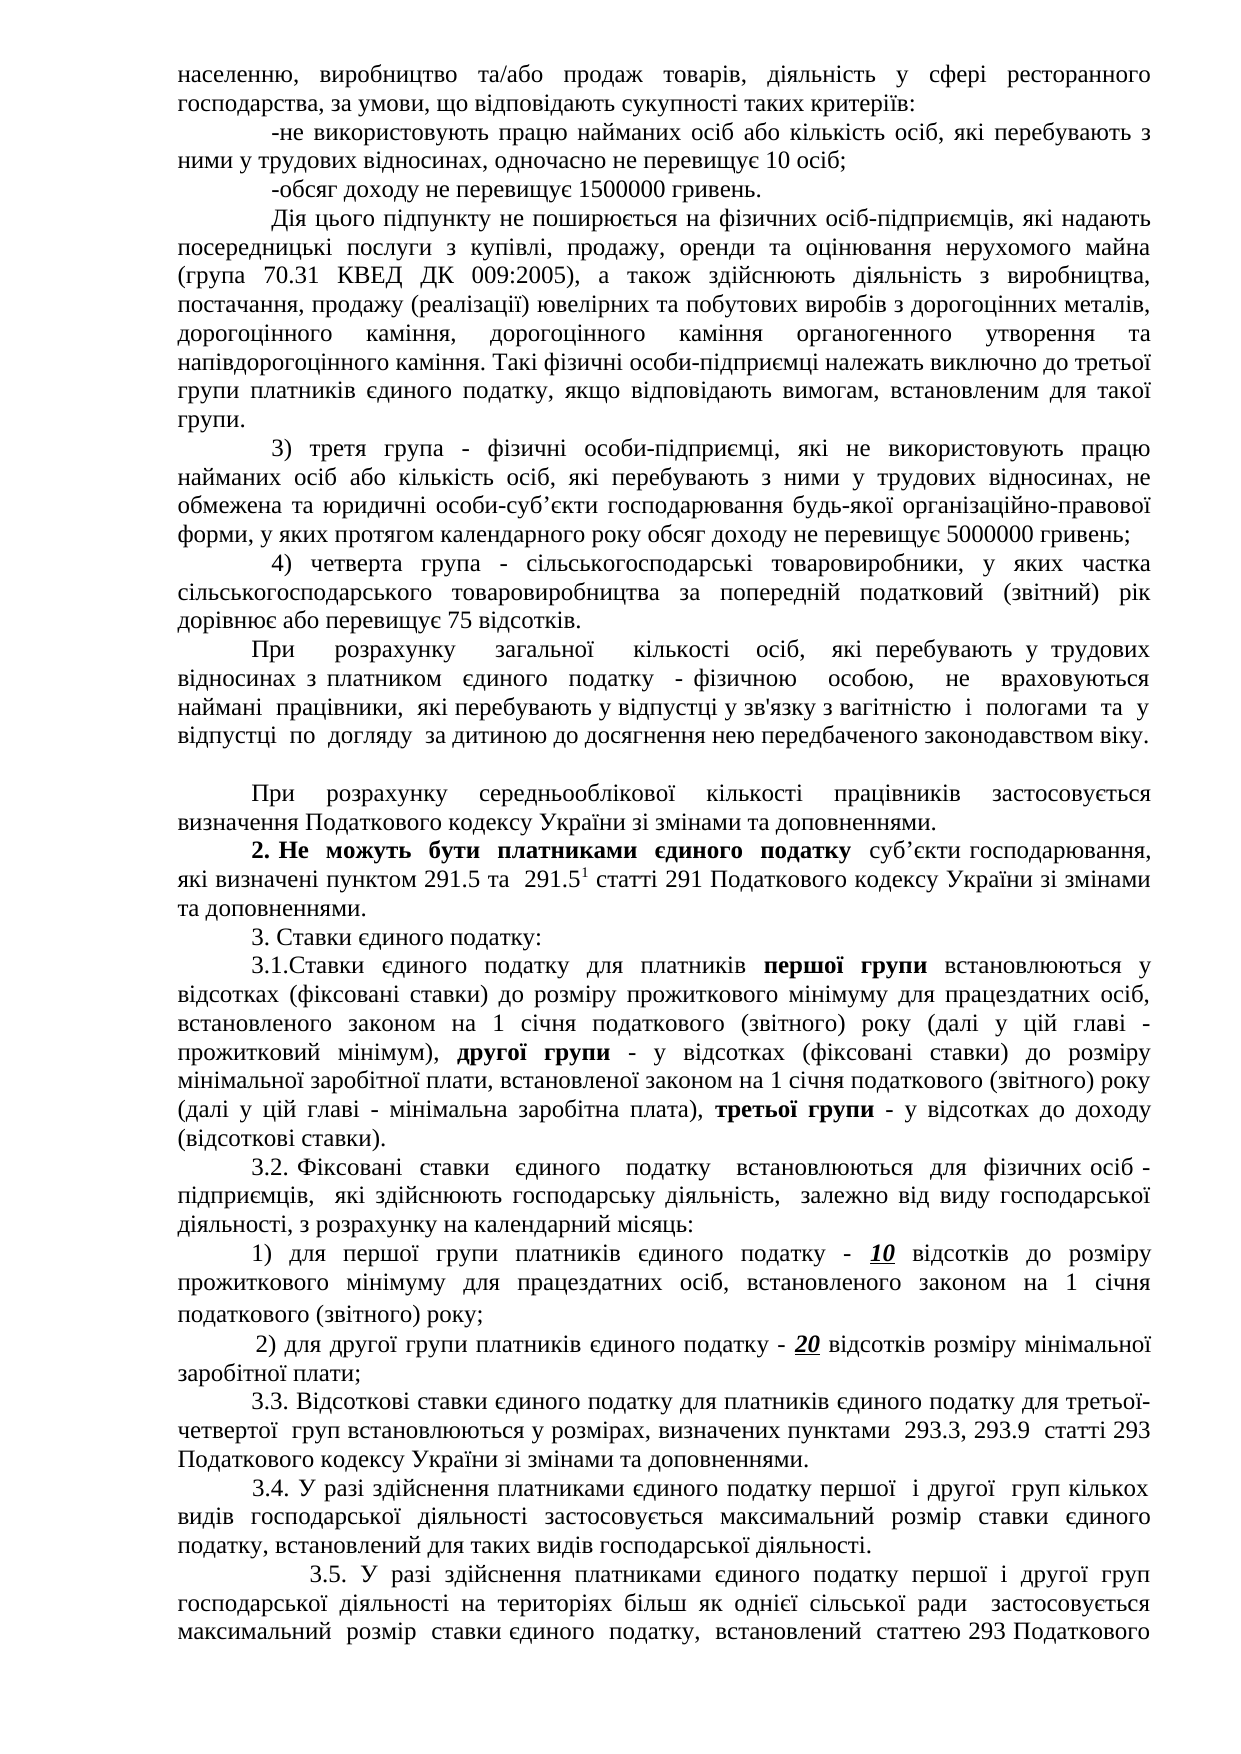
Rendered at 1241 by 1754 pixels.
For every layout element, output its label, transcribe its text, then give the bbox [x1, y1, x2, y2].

text 2) для другої групи платників єдиного податку - 20 відсотків розміру мінімальної заробітної плати; [177, 1329, 1152, 1386]
text -обсяг доходу не перевищує 1500000 гривень. [177, 174, 1152, 203]
text 1) для першої групи платників єдиного податку - 10 відсотків до розміру прожиткового мінімуму для працездатних осіб, встановленого законом на 1 січня податкового (звітного) року; [177, 1238, 1152, 1329]
text 3.4. У разі здійснення платниками єдиного податку першої і другої груп кількох видів господарської діяльності застосовується максимальний розмір ставки єдиного податку, встановлений для таких видів господарської діяльності. [177, 1473, 1152, 1559]
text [177, 1559, 1152, 1645]
text 4) четверта група - сільськогосподарські товаровиробники, у яких частка сільськогосподарського товаровиробництва за попередній податковий (звітний) рік дорівнює або перевищує 75 відсотків. [177, 548, 1152, 634]
text 3.3. Відсоткові ставки єдиного податку для платників єдиного податку для третьої-четвертої груп встановлюються у розмірах, визначених пунктами 293.3, 293.9 статті 293 Податкового кодексу України зі змінами та доповненнями. [177, 1386, 1152, 1473]
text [177, 59, 1152, 117]
text При розрахунку середньооблікової кількості працівників застосовується визначення Податкового кодексу України зі змінами та доповненнями. [177, 778, 1152, 835]
text 3) третя група - фізичні особи-підприємці, які не використовують працю найманих осіб або кількість осіб, які перебувають з ними у трудових відносинах, не обмежена та юридичні особи-суб’єкти господарювання будь-якої організаційно-правової форми, у яких протягом календарного року обсяг доходу не перевищує 5000000 гривень; [177, 433, 1152, 548]
text 3. Ставки єдиного податку: [177, 922, 1152, 950]
text -не використовують працю найманих осіб або кількість осіб, які перебувають з ними у трудових відносинах, одночасно не перевищує 10 осіб; [177, 117, 1152, 174]
text 2. Не можуть бути платниками єдиного податку суб’єкти господарювання, які визначені пунктом 291.5 та 291.51 статті 291 Податкового кодексу України зі змінами та доповненнями. [177, 835, 1152, 922]
text Дія цього підпункту не поширюється на фізичних осіб-підприємців, які надають посередницькі послуги з купівлі, продажу, оренди та оцінювання нерухомого майна (група 70.31 КВЕД ДК 009:2005), а також здійснюють діяльність з виробництва, постачання, продажу (реалізації) ювелірних та побутових виробів з дорогоцінних металів, дорогоцінного каміння, дорогоцінного каміння органогенного утворення та напівдорогоцінного каміння. Такі фізичні особи-підприємці належать виключно до третьої групи платників єдиного податку, якщо відповідають вимогам, встановленим для такої групи. [177, 203, 1152, 433]
text При розрахунку загальної кількості осіб, які перебувають у трудових відносинах з платником єдиного податку - фізичною особою, не враховуються наймані працівники, які перебувають у відпустці у зв'язку з вагітністю і пологами та у відпустці по догляду за дитиною до досягнення нею передбаченого законодавством віку. [177, 634, 1152, 749]
text 3.2. Фіксовані ставки єдиного податку встановлюються для фізичних осіб - підприємців, які здійснюють господарську діяльність, залежно від виду господарської діяльності, з розрахунку на календарний місяць: [177, 1152, 1152, 1238]
text 3.1.Ставки єдиного податку для платників першої групи встановлюються у відсотках (фіксовані ставки) до розміру прожиткового мінімуму для працездатних осіб, встановленого законом на 1 січня податкового (звітного) року (далі у цій главі - прожитковий мінімум), другої групи - у відсотках (фіксовані ставки) до розміру мінімальної заробітної плати, встановленої законом на 1 січня податкового (звітного) року (далі у цій главі - мінімальна заробітна плата), третьої групи - у відсотках до доходу (відсоткові ставки). [177, 950, 1152, 1152]
